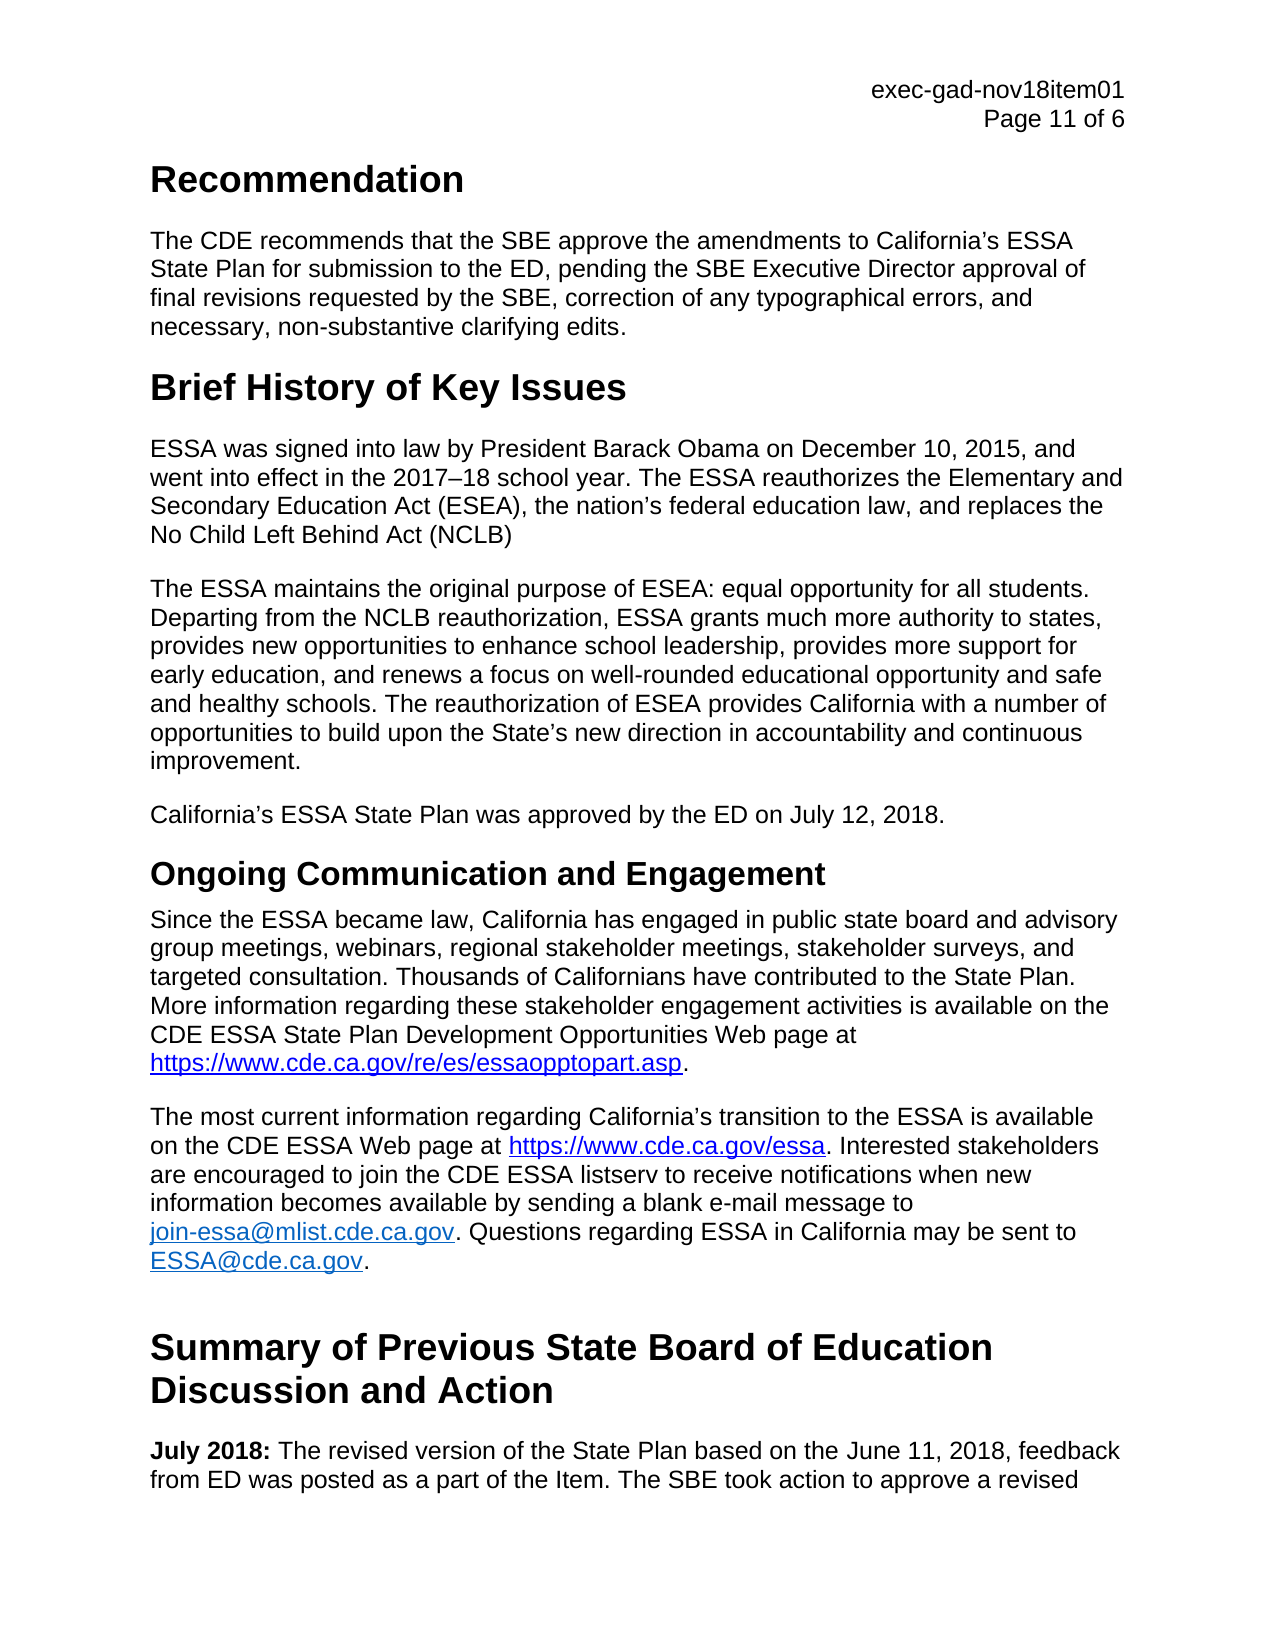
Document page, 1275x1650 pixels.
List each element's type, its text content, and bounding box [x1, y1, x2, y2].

subtitle Summary of Previous State Board of Education Discussion and Action [150, 1325, 1125, 1411]
text California’s ESSA State Plan was approved by the ED on July 12, 2018. [150, 800, 1125, 829]
text The CDE recommends that the SBE approve the amendments to California’s ESSA State Plan for submission to the ED, pending the SBE Executive Director approval of final revisions requested by the SBE, correction of any typographical errors, and necessary, non-substantive clarifying edits. [150, 226, 1125, 341]
text The most current information regarding California’s transition to the ESSA is available on the CDE ESSA Web page at https://www.cde.ca.gov/essa. Interested stakeholders are encouraged to join the CDE ESSA listserv to receive notifications when new information becomes available by sending a blank e-mail message to join-essa@mlist.cde.ca.gov. Questions regarding ESSA in California may be sent to ESSA@cde.ca.gov. [150, 1102, 1125, 1275]
subtitle Recommendation [150, 157, 1125, 201]
text Since the ESSA became law, California has engaged in public state board and advisory group meetings, webinars, regional stakeholder meetings, stakeholder surveys, and targeted consultation. Thousands of Californians have contributed to the State Plan. More information regarding these stakeholder engagement activities is available on the CDE ESSA State Plan Development Opportunities Web page at https://www.cde.ca.gov/re/es/essaopptopart.asp. [150, 905, 1125, 1077]
text ESSA was signed into law by President Barack Obama on December 10, 2015, and went into effect in the 2017–18 school year. The ESSA reauthorizes the Elementary and Secondary Education Act (ESEA), the nation’s federal education law, and replaces the No Child Left Behind Act (NCLB) [150, 434, 1125, 549]
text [150, 1436, 1125, 1493]
subtitle Brief History of Key Issues [150, 366, 1125, 409]
subtitle Ongoing Communication and Engagement [150, 854, 1125, 892]
text The ESSA maintains the original purpose of ESEA: equal opportunity for all students. Departing from the NCLB reauthorization, ESSA grants much more authority to states, provides new opportunities to enhance school leadership, provides more support for early education, and renews a focus on well-rounded educational opportunity and safe and healthy schools. The reauthorization of ESEA provides California with a number of opportunities to build upon the State’s new direction in accountability and continuous improvement. [150, 574, 1125, 775]
